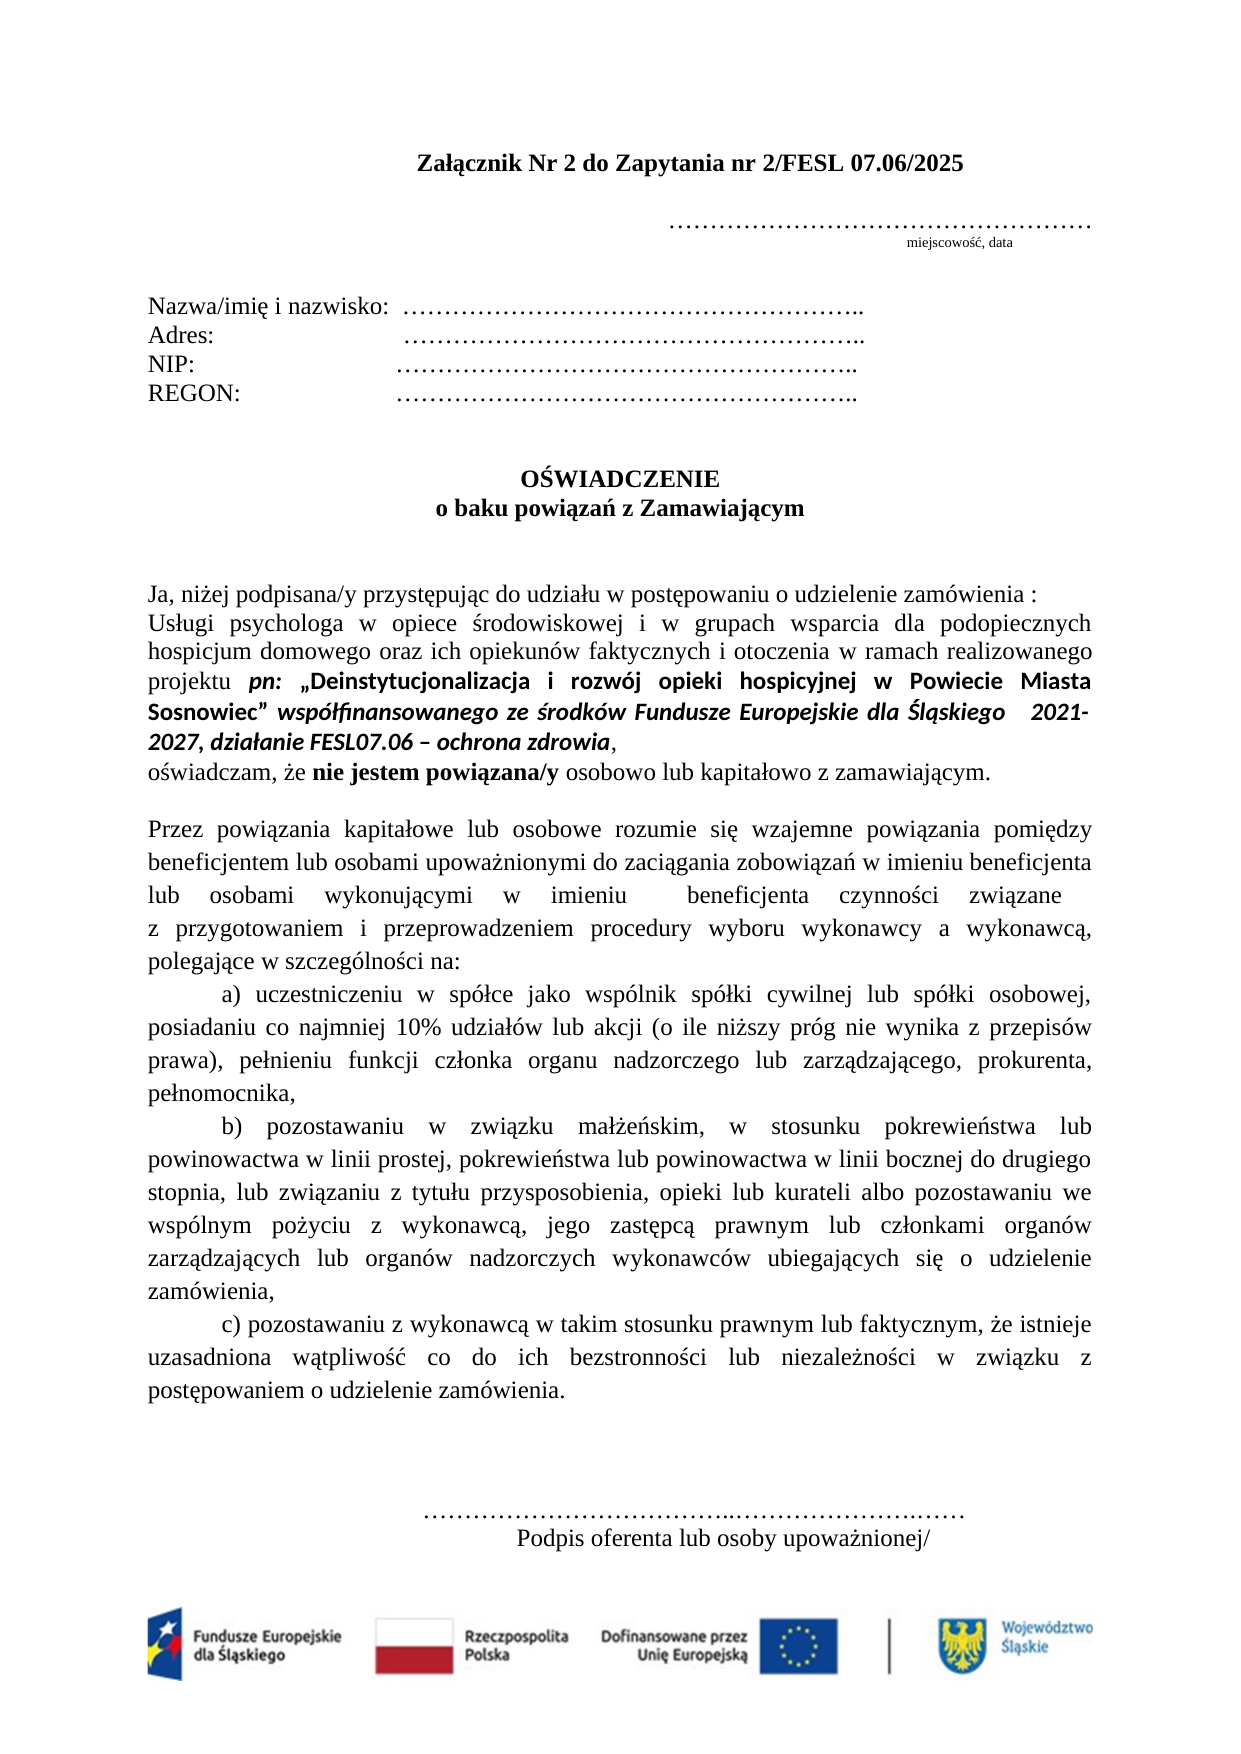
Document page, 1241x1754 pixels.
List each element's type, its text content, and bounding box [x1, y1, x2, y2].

text a) uczestniczeniu w spółce jako wspólnik spółki cywilnej lub spółki osobowej, posiadaniu co najmniej 10% udziałów lub akcji (o ile niższy próg nie wynika z przepisów prawa), pełnieniu funkcji członka organu nadzorczego lub zarządzającego, prokurenta, pełnomocnika, [148, 979, 1093, 1107]
text NIP: ……………………………………………….. [148, 349, 1093, 378]
text Przez powiązania kapitałowe lub osobowe rozumie się wzajemne powiązania pomiędzy beneficjentem lub osobami upoważnionymi do zaciągania zobowiązań w imieniu beneficjenta lub osobami wykonującymi w imieniu beneficjenta czynności związane z przygotowaniem i przeprowadzeniem procedury wyboru wykonawcy a wykonawcą, polegające w szczególności na: [148, 814, 1093, 975]
text c) pozostawaniu z wykonawcą w takim stosunku prawnym lub faktycznym, że istnieje uzasadniona wątpliwość co do ich bezstronności lub niezależności w związku z postępowaniem o udzielenie zamówienia. [148, 1309, 1093, 1404]
text OŚWIADCZENIE [148, 464, 1093, 493]
text o baku powiązań z Zamawiającym [148, 493, 1093, 521]
text Usługi psychologa w opiece środowiskowej i w grupach wsparcia dla podopiecznych hospicjum domowego oraz ich opiekunów faktycznych i otoczenia w ramach realizowanego projektu pn: „Deinstytucjonalizacja i rozwój opieki hospicyjnej w Powiecie Miasta Sosnowiec” współfinansowanego ze środków Fundusze Europejskie dla Śląskiego 2021-2027, działanie FESL07.06 – ochrona zdrowia, [148, 608, 1093, 757]
picture [147, 1607, 1093, 1681]
text ………………………………..………………….…… [223, 1495, 1093, 1523]
text …………………………………………… [148, 205, 1093, 234]
text miejscowość, data [811, 234, 1093, 263]
text Ja, niżej podpisana/y przystępując do udziału w postępowaniu o udzielenie zamówienia : [148, 579, 1093, 608]
text Podpis oferenta lub osoby upoważnionej/ [444, 1523, 1093, 1552]
text Adres: ……………………………………………….. [148, 320, 1093, 349]
text Nazwa/imię i nazwisko: ……………………………………………….. [148, 291, 1093, 320]
text REGON: ……………………………………………….. [148, 378, 1093, 406]
text oświadczam, że nie jestem powiązana/y osobowo lub kapitałowo z zamawiającym. [148, 757, 1093, 785]
text b) pozostawaniu w związku małżeńskim, w stosunku pokrewieństwa lub powinowactwa w linii prostej, pokrewieństwa lub powinowactwa w linii bocznej do drugiego stopnia, lub związaniu z tytułu przysposobienia, opieki lub kurateli albo pozostawaniu we wspólnym pożyciu z wykonawcą, jego zastępcą prawnym lub członkami organów zarządzających lub organów nadzorczych wykonawców ubiegających się o udzielenie zamówienia, [148, 1111, 1093, 1305]
text Załącznik Nr 2 do Zapytania nr 2/FESL 07.06/2025 [148, 148, 1093, 176]
